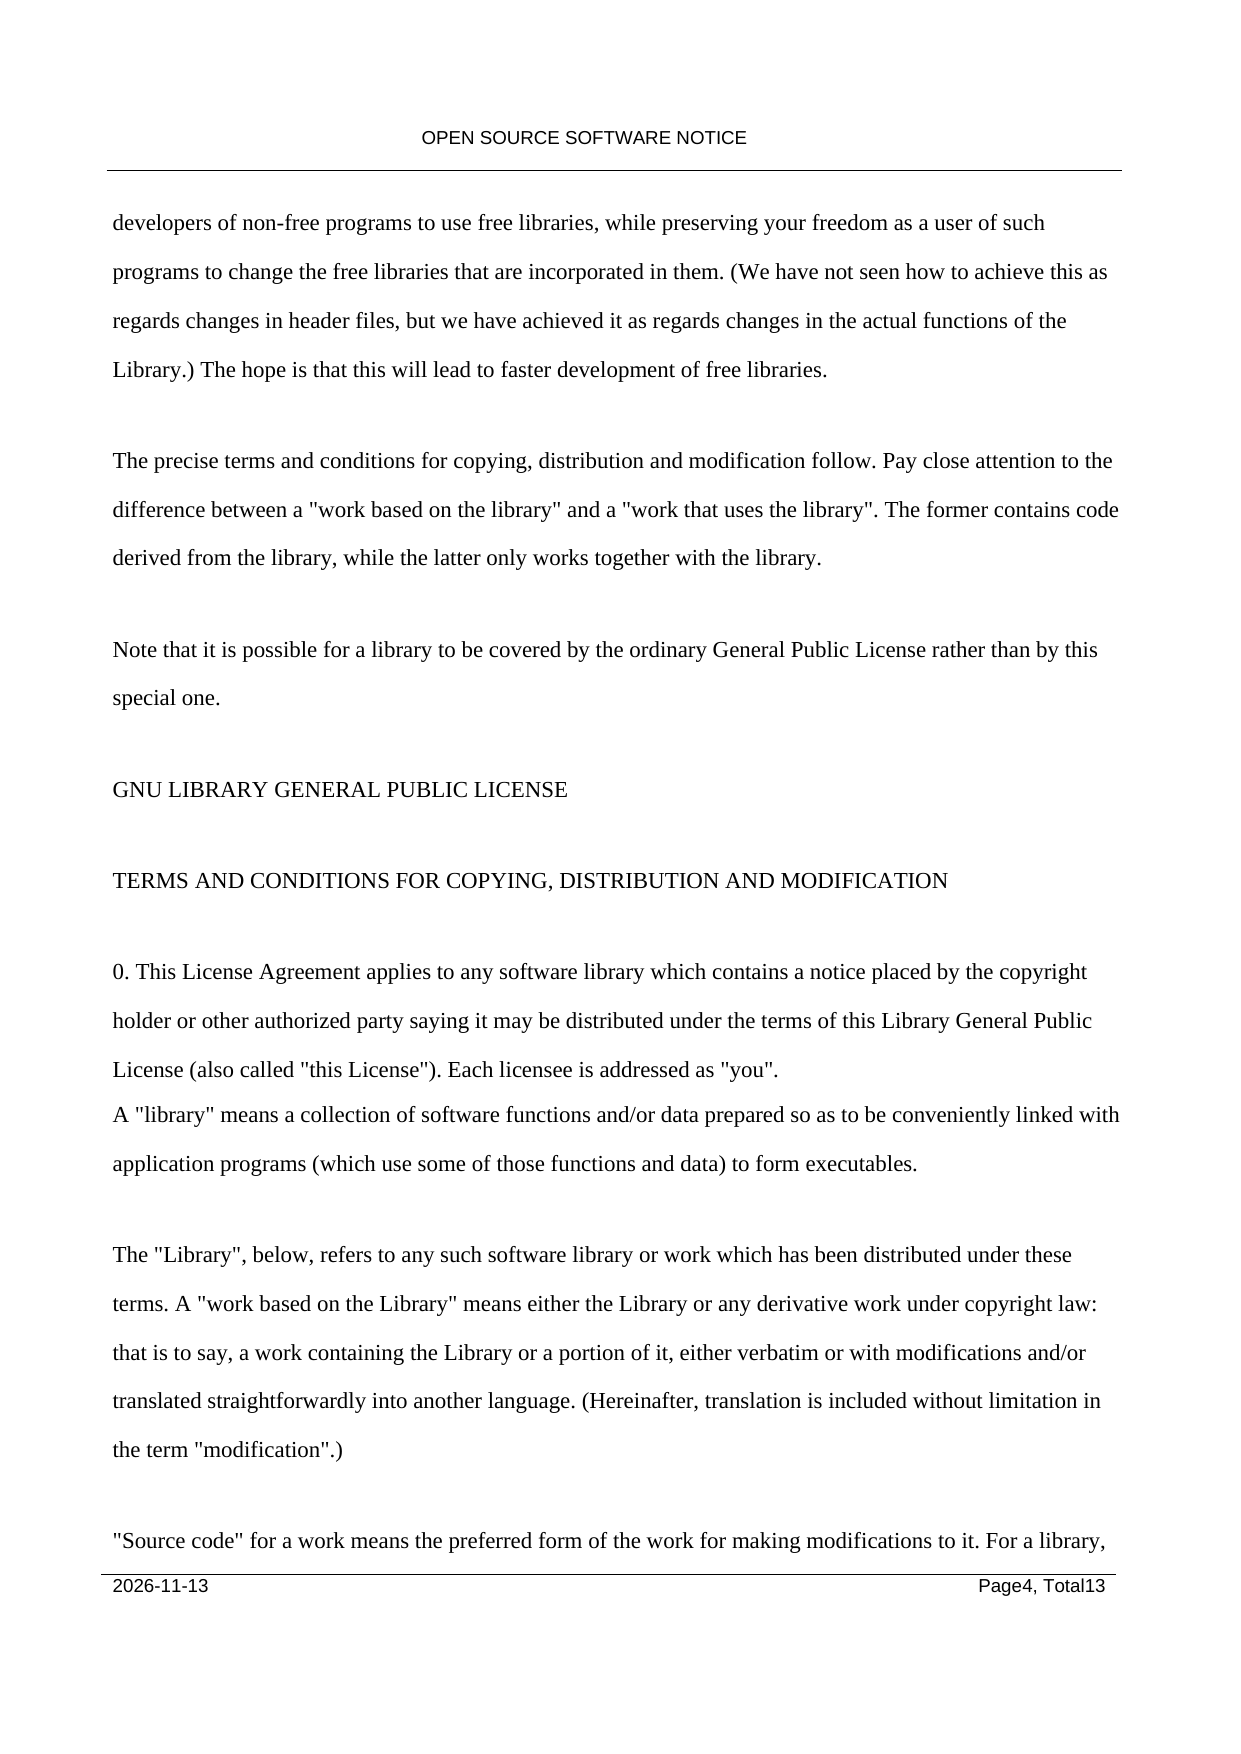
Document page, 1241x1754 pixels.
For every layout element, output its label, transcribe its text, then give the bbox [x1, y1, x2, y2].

text TERMS AND CONDITIONS FOR COPYING, DISTRIBUTION AND MODIFICATION [112, 864, 1128, 896]
text 0. This License Agreement applies to any software library which contains a notice placed by the copyright holder or other authorized party saying it may be distributed under the terms of this Library General Public License (also called "this License"). Each licensee is addressed as "you". [112, 955, 1128, 1085]
text A "library" means a collection of software functions and/or data prepared so as to be conveniently linked with application programs (which use some of those functions and data) to form executables. [112, 1098, 1128, 1179]
text The precise terms and conditions for copying, distribution and modification follow. Pay close attention to the difference between a "work based on the library" and a "work that uses the library". The former contains code derived from the library, while the latter only works together with the library. [112, 444, 1128, 574]
text The "Library", below, refers to any such software library or work which has been distributed under these terms. A "work based on the Library" means either the Library or any derivative work under copyright law: that is to say, a work containing the Library or a portion of it, either verbatim or with modifications and/or translated straightforwardly into another language. (Hereinafter, translation is included without limitation in the term "modification".) [112, 1238, 1128, 1466]
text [112, 1524, 1128, 1557]
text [112, 206, 1128, 385]
text Note that it is possible for a library to be covered by the ordinary General Public License rather than by this special one. [112, 633, 1128, 714]
text GNU LIBRARY GENERAL PUBLIC LICENSE [112, 773, 1128, 805]
